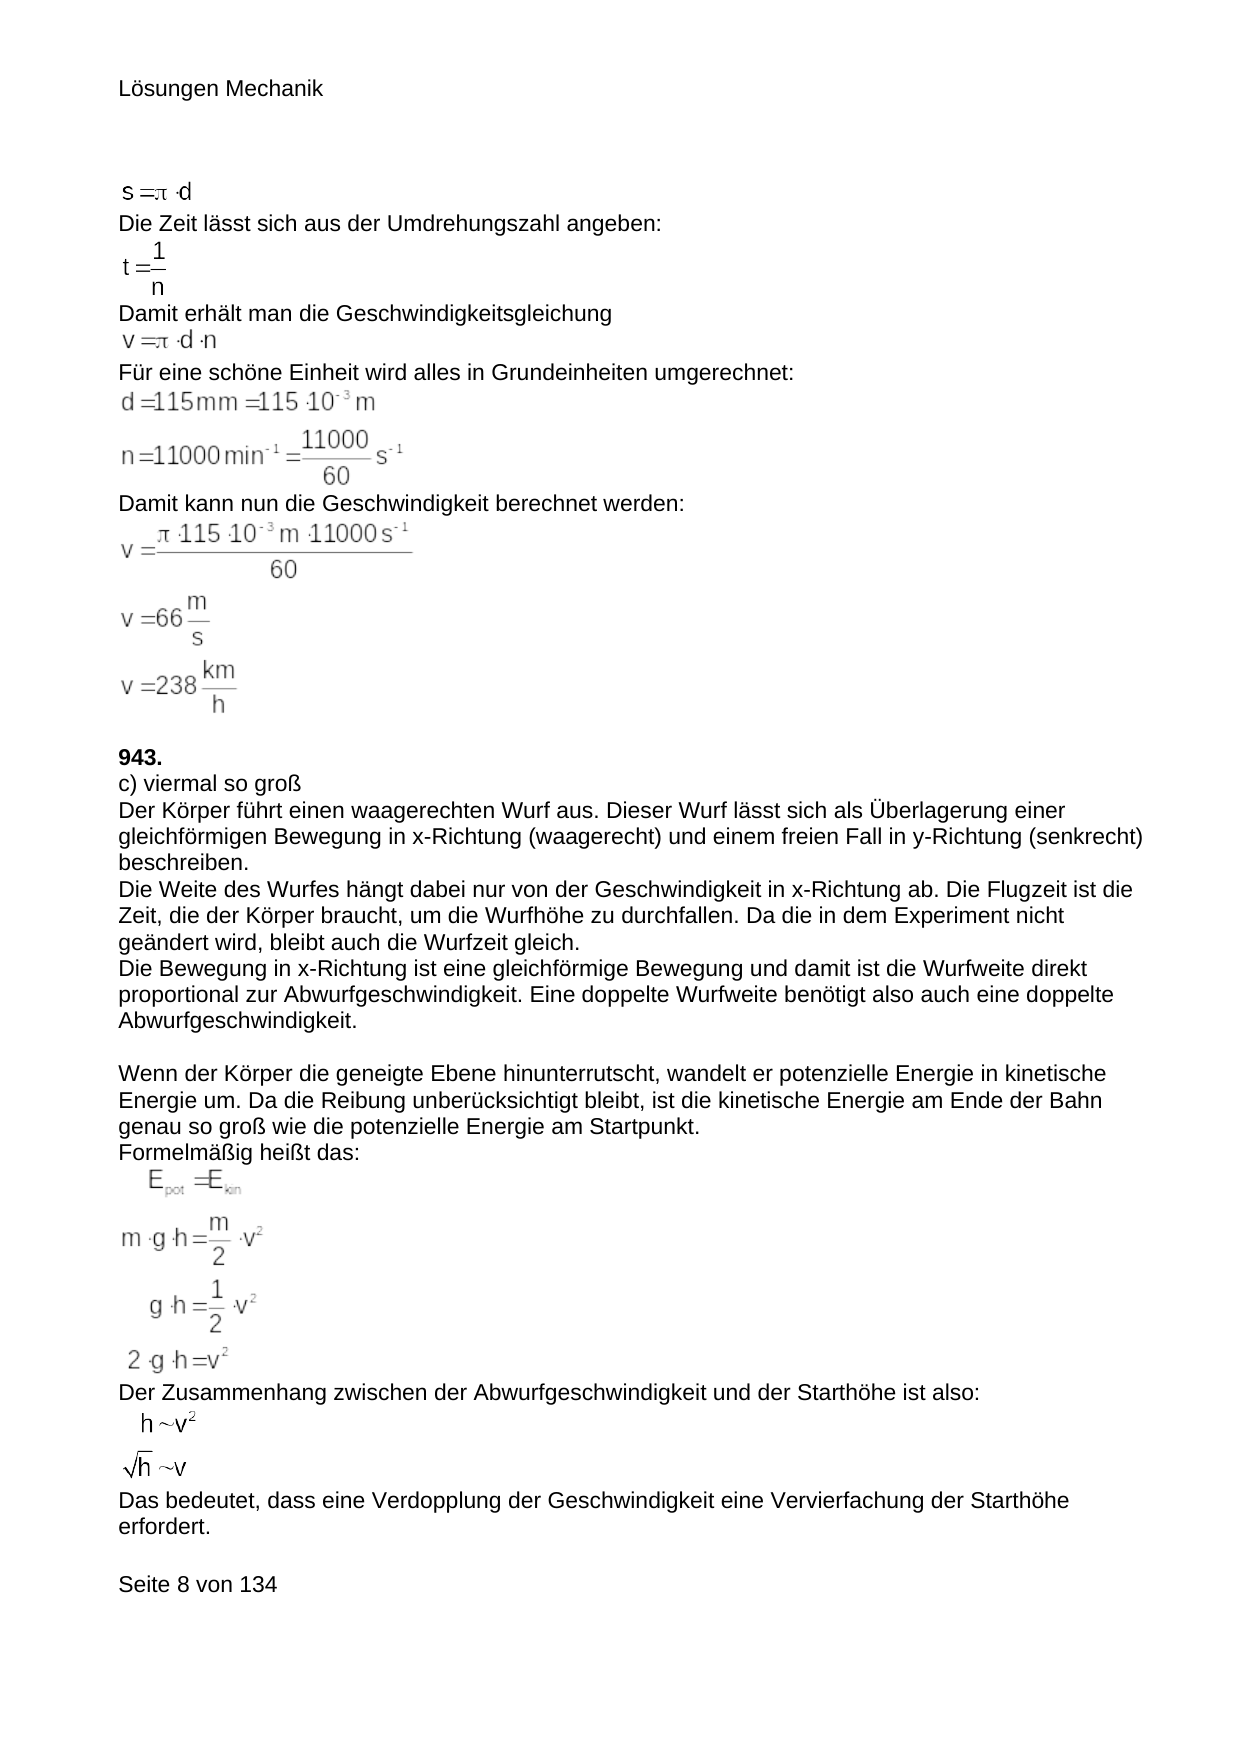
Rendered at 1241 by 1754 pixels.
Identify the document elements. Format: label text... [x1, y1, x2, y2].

text Die Zeit lässt sich aus der Umdrehungszahl angeben: [118, 210, 1152, 236]
text Der Körper führt einen waagerechten Wurf aus. Dieser Wurf lässt sich als Überlagerung einer gleichförmigen Bewegung in x-Richtung (waagerecht) und einem freien Fall in y-Richtung (senkrecht) beschreiben. [118, 797, 1152, 876]
text Formelmäßig heißt das: [118, 1139, 1152, 1166]
text Die Bewegung in x-Richtung ist eine gleichförmige Bewegung und damit ist die Wurfweite direkt proportional zur Abwurfgeschwindigkeit. Eine doppelte Wurfweite benötigt also auch eine doppelte Abwurfgeschwindigkeit. [118, 955, 1152, 1034]
text Wenn der Körper die geneigte Ebene hinunterrutscht, wandelt er potenzielle Energie in kinetische Energie um. Da die Reibung unberücksichtigt bleibt, ist die kinetische Energie am Ende der Bahn genau so groß wie die potenzielle Energie am Startpunkt. [118, 1060, 1152, 1139]
text Der Zusammenhang zwischen der Abwurfgeschwindigkeit und der Starthöhe ist also: [118, 1379, 1152, 1406]
text Für eine schöne Einheit wird alles in Grundeinheiten umgerechnet: [118, 359, 1152, 385]
text 943. [118, 744, 1152, 770]
text Das bedeutet, dass eine Verdopplung der Geschwindigkeit eine Vervierfachung der Starthöhe erfordert. [118, 1487, 1152, 1540]
text Damit kann nun die Geschwindigkeit berechnet werden: [118, 490, 1152, 516]
text c) viermal so groß [118, 770, 1152, 797]
text Damit erhält man die Geschwindigkeitsgleichung [118, 300, 1152, 326]
text Die Weite des Wurfes hängt dabei nur von der Geschwindigkeit in x-Richtung ab. Die Flugzeit ist die Zeit, die der Körper braucht, um die Wurfhöhe zu durchfallen. Da die in dem Experiment nicht geändert wird, bleibt auch die Wurfzeit gleich. [118, 876, 1152, 955]
